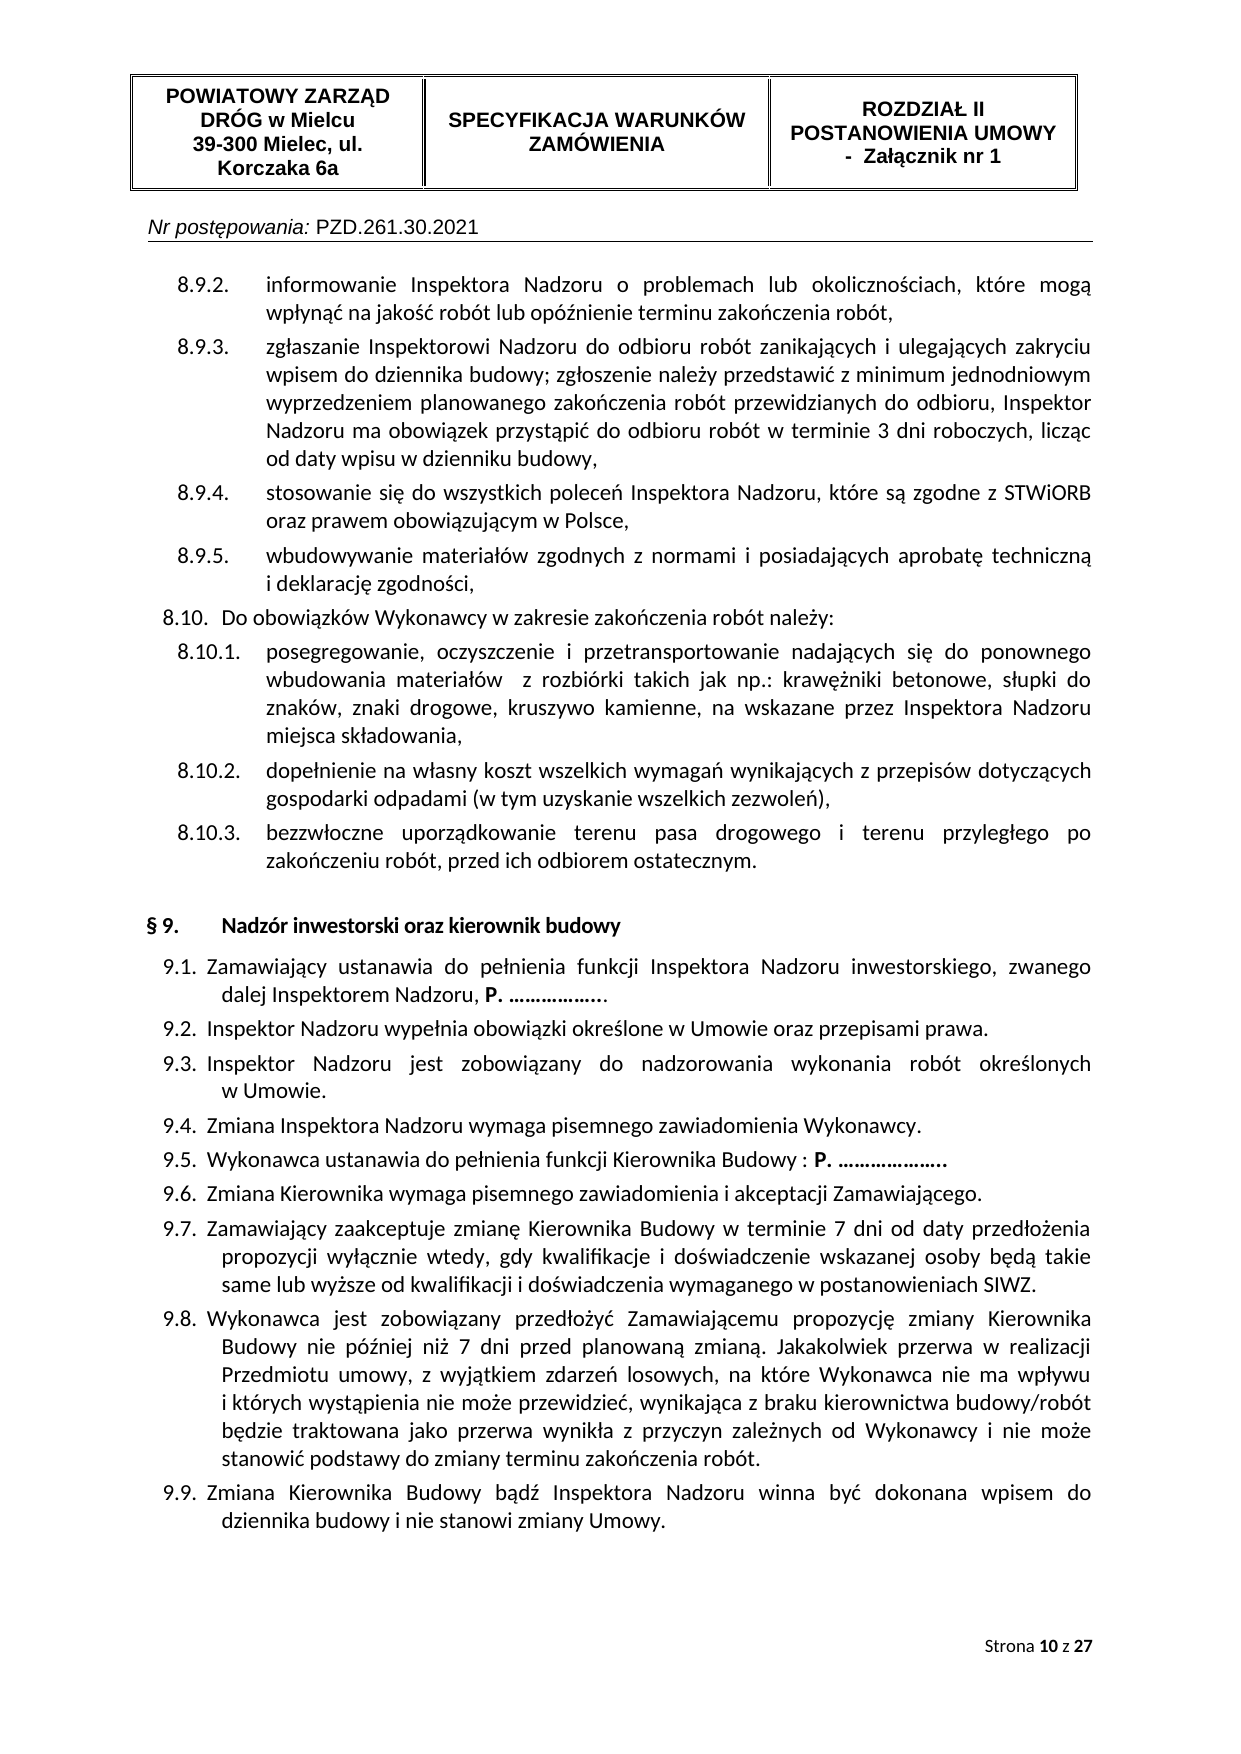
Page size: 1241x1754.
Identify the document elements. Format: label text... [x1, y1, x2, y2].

subtitle posegregowanie, oczyszczenie i przetransportowanie nadających się do ponownego wbudowania materiałów z rozbiórki takich jak np.: krawężniki betonowe, słupki do znaków, znaki drogowe, kruszywo kamienne, na wskazane przez Inspektora Nadzoru miejsca składowania, [177, 637, 1093, 749]
subtitle Zmiana Inspektora Nadzoru wymaga pisemnego zawiadomienia Wykonawcy. [162, 1111, 1093, 1139]
subtitle bezzwłoczne uporządkowanie terenu pasa drogowego i terenu przyległego po zakończeniu robót, przed ich odbiorem ostatecznym. [177, 818, 1093, 874]
subtitle Zmiana Kierownika Budowy bądź Inspektora Nadzoru winna być dokonana wpisem do dziennika budowy i nie stanowi zmiany Umowy. [162, 1478, 1093, 1534]
subtitle zgłaszanie Inspektorowi Nadzoru do odbioru robót zanikających i ulegających zakryciu wpisem do dziennika budowy; zgłoszenie należy przedstawić z minimum jednodniowym wyprzedzeniem planowanego zakończenia robót przewidzianych do odbioru, Inspektor Nadzoru ma obowiązek przystąpić do odbioru robót w terminie 3 dni roboczych, licząc od daty wpisu w dzienniku budowy, [177, 332, 1093, 472]
subtitle Wykonawca ustanawia do pełnienia funkcji Kierownika Budowy : P. ……………….. [162, 1145, 1093, 1173]
subtitle Inspektor Nadzoru jest zobowiązany do nadzorowania wykonania robót określonych w Umowie. [162, 1049, 1093, 1105]
subtitle Zamawiający zaakceptuje zmianę Kierownika Budowy w terminie 7 dni od daty przedłożenia propozycji wyłącznie wtedy, gdy kwalifikacje i doświadczenie wskazanej osoby będą takie same lub wyższe od kwalifikacji i doświadczenia wymaganego w postanowieniach SIWZ. [162, 1214, 1093, 1298]
subtitle wbudowywanie materiałów zgodnych z normami i posiadających aprobatę techniczną i deklarację zgodności, [177, 541, 1093, 597]
subtitle stosowanie się do wszystkich poleceń Inspektora Nadzoru, które są zgodne z STWiORB oraz prawem obowiązującym w Polsce, [177, 478, 1093, 534]
subtitle Do obowiązków Wykonawcy w zakresie zakończenia robót należy: [162, 603, 1093, 631]
subtitle Zamawiający ustanawia do pełnienia funkcji Inspektora Nadzoru inwestorskiego, zwanego dalej Inspektorem Nadzoru, P. ……………... [162, 952, 1093, 1008]
subtitle Zmiana Kierownika wymaga pisemnego zawiadomienia i akceptacji Zamawiającego. [162, 1179, 1093, 1207]
subtitle Wykonawca jest zobowiązany przedłożyć Zamawiającemu propozycję zmiany Kierownika Budowy nie później niż 7 dni przed planowaną zmianą. Jakakolwiek przerwa w realizacji Przedmiotu umowy, z wyjątkiem zdarzeń losowych, na które Wykonawca nie ma wpływu i których wystąpienia nie może przewidzieć, wynikająca z braku kierownictwa budowy/robót będzie traktowana jako przerwa wynikła z przyczyn zależnych od Wykonawcy i nie może stanowić podstawy do zmiany terminu zakończenia robót. [162, 1304, 1093, 1472]
subtitle dopełnienie na własny koszt wszelkich wymagań wynikających z przepisów dotyczących gospodarki odpadami (w tym uzyskanie wszelkich zezwoleń), [177, 756, 1093, 812]
subtitle Inspektor Nadzoru wypełnia obowiązki określone w Umowie oraz przepisami prawa. [162, 1014, 1093, 1042]
subtitle informowanie Inspektora Nadzoru o problemach lub okolicznościach, które mogą wpłynąć na jakość robót lub opóźnienie terminu zakończenia robót, [177, 270, 1093, 326]
subtitle Nadzór inwestorski oraz kierownik budowy [162, 912, 1093, 939]
